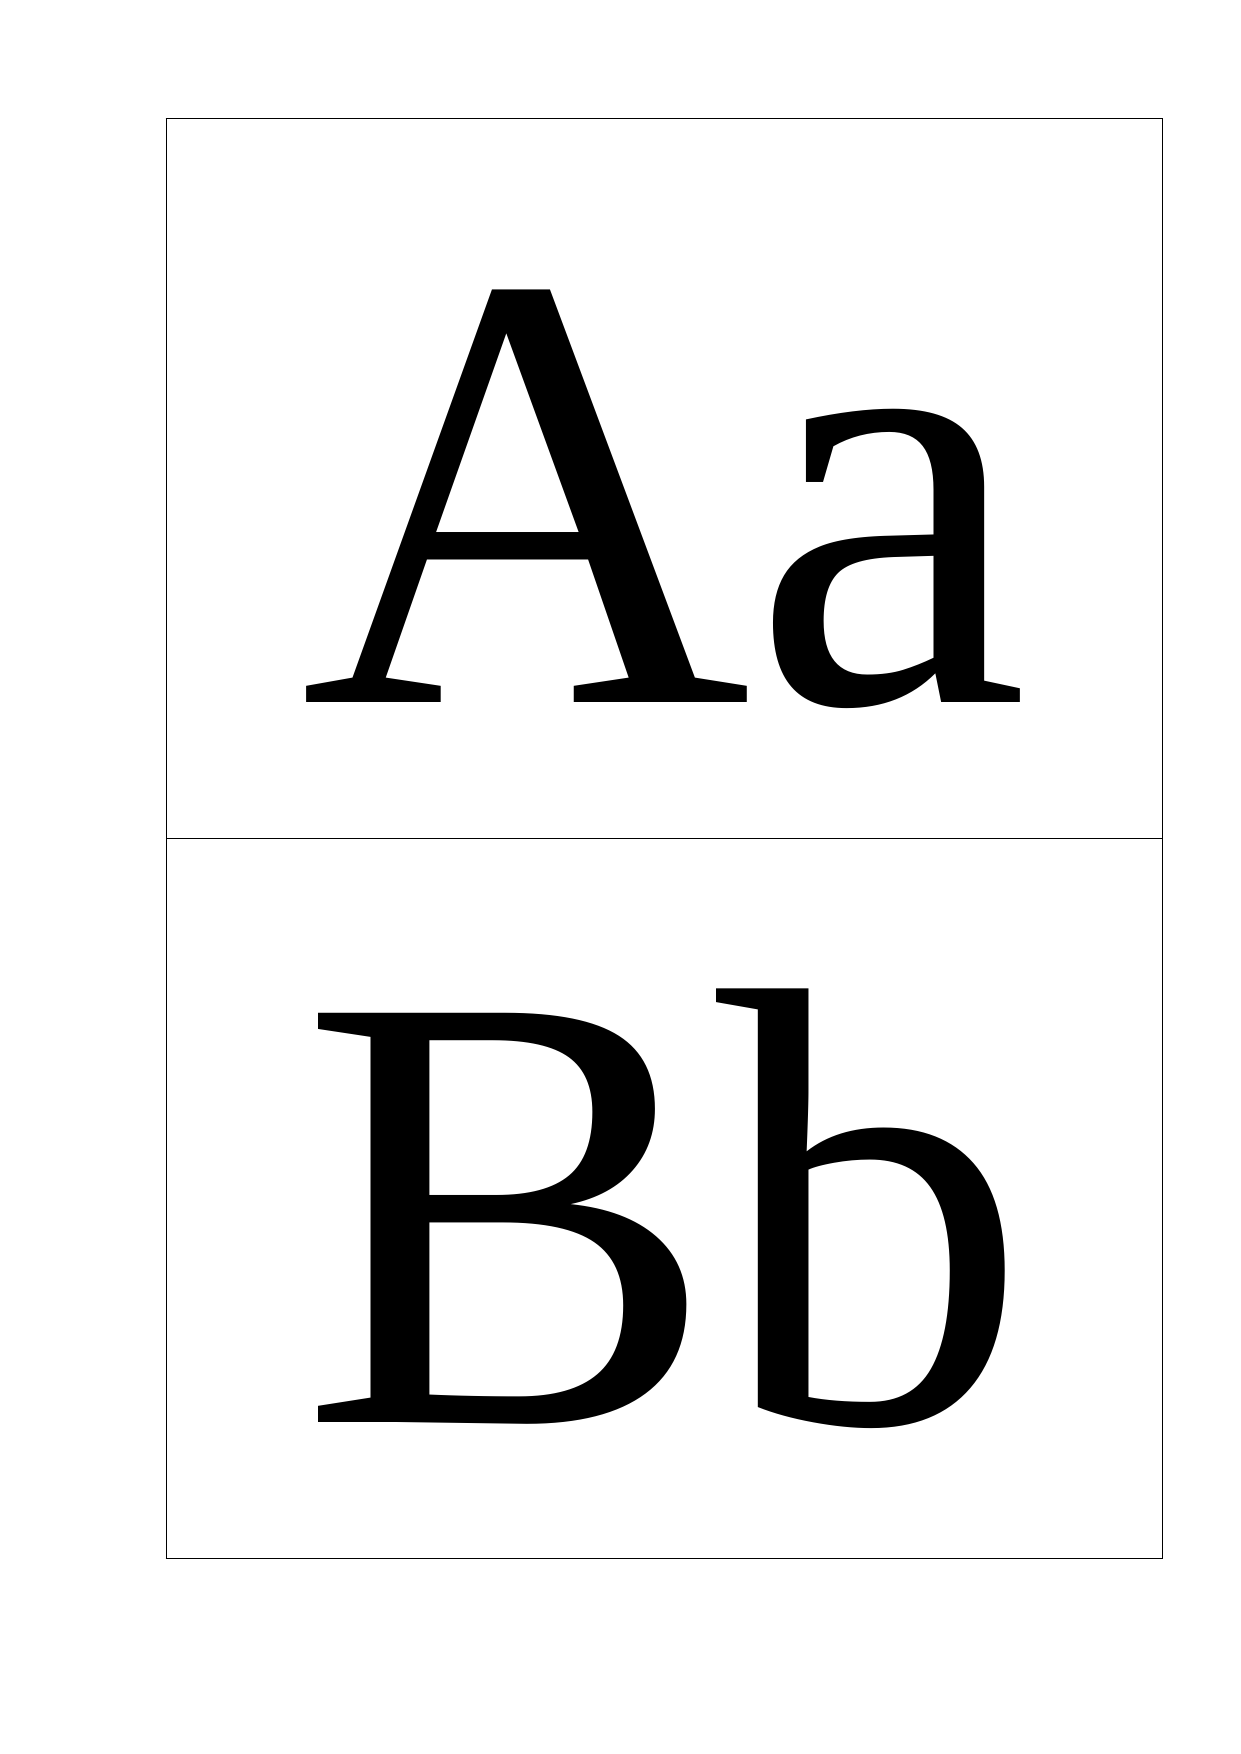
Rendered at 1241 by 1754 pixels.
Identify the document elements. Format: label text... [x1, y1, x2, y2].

table_header Aa [167, 119, 1162, 838]
table_cell Bb [167, 839, 1162, 1558]
